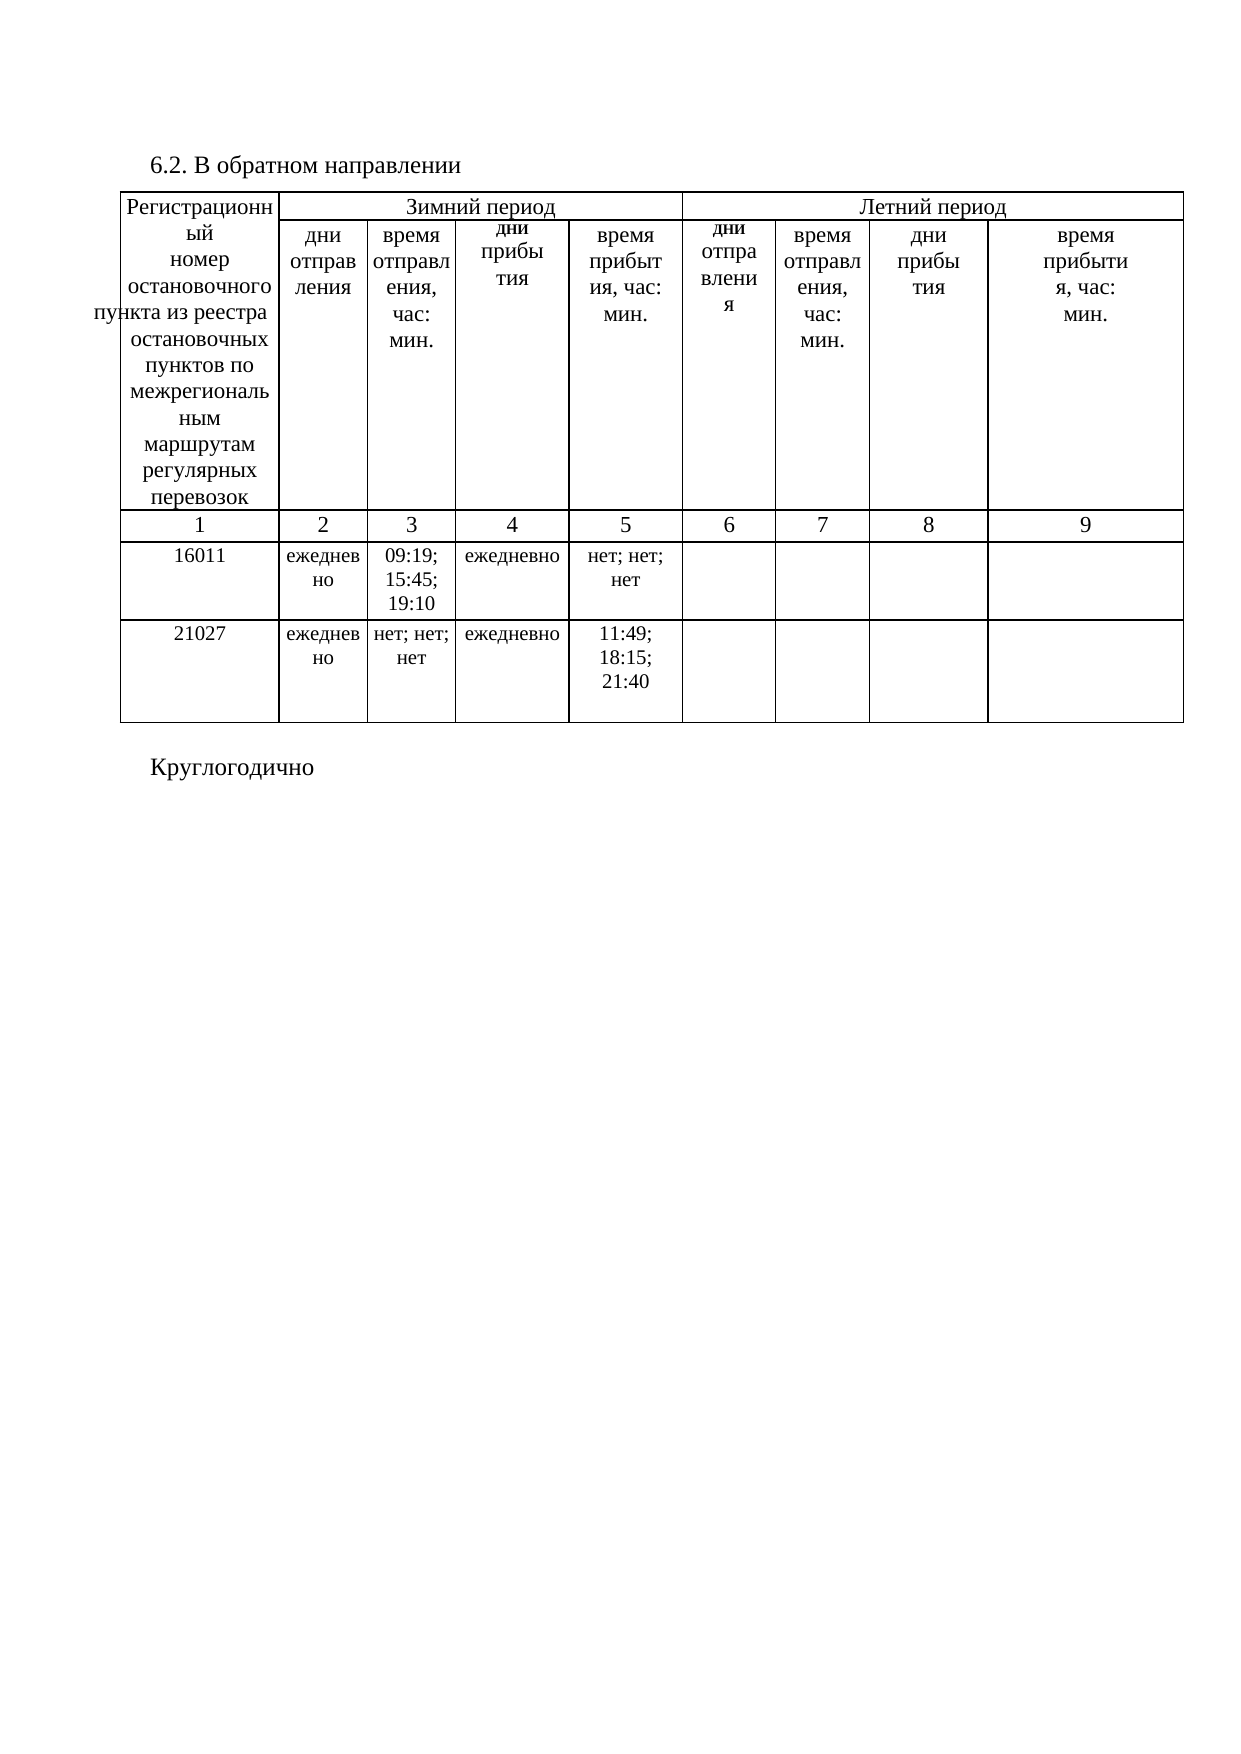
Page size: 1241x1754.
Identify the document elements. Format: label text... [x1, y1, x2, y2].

table_cell ДНИ прибы тия [456, 221, 568, 509]
table_cell [989, 621, 1183, 722]
table_cell [870, 543, 987, 619]
table_cell ежедневно [280, 621, 367, 722]
table_cell 4 [456, 511, 568, 541]
table_cell 16011 [121, 543, 278, 619]
table_cell 9 [989, 511, 1183, 541]
table_header Зимний период [280, 193, 682, 219]
table_cell время отправл ения, час: мин. [368, 221, 455, 509]
table_cell [870, 621, 987, 722]
table_cell 21027 [121, 621, 278, 722]
table_cell 2 [280, 511, 367, 541]
table_cell [776, 621, 869, 722]
table_cell ДНИ отпра влени я [683, 221, 775, 509]
table_cell дни прибы тия [870, 221, 987, 509]
table_header Регистрационный номер остановочного пункта из реестра остановочных пунктов по межрегиональным маршрутам регулярных перевозок [121, 193, 278, 509]
table_cell [683, 543, 775, 619]
table_cell 7 [776, 511, 869, 541]
table_cell 3 [368, 511, 455, 541]
table_cell [776, 543, 869, 619]
table_cell 1 [121, 511, 278, 541]
table_cell нет; нет; нет [368, 621, 455, 722]
table_cell время отправл ения, час: мин. [776, 221, 869, 509]
table_header Летний период [683, 193, 1183, 219]
text 6.2. В обратном направлении [150, 150, 1090, 179]
table_cell 8 [870, 511, 987, 541]
table_cell [989, 543, 1183, 619]
table_cell время прибыти я, час: мин. [989, 221, 1183, 509]
table_cell 5 [570, 511, 682, 541]
table_cell ежедневно [456, 543, 568, 619]
table_cell ежедневно [280, 543, 367, 619]
text Круглогодично [150, 752, 1090, 781]
table_cell 11:49; 18:15; 21:40 [570, 621, 682, 722]
table_cell 09:19; 15:45; 19:10 [368, 543, 455, 619]
table_cell ежедневно [456, 621, 568, 722]
table_cell нет; нет; нет [570, 543, 682, 619]
table_cell 6 [683, 511, 775, 541]
table_cell время прибыт ия, час: мин. [570, 221, 682, 509]
table_cell дни отправ ления [280, 221, 367, 509]
table_cell [683, 621, 775, 722]
